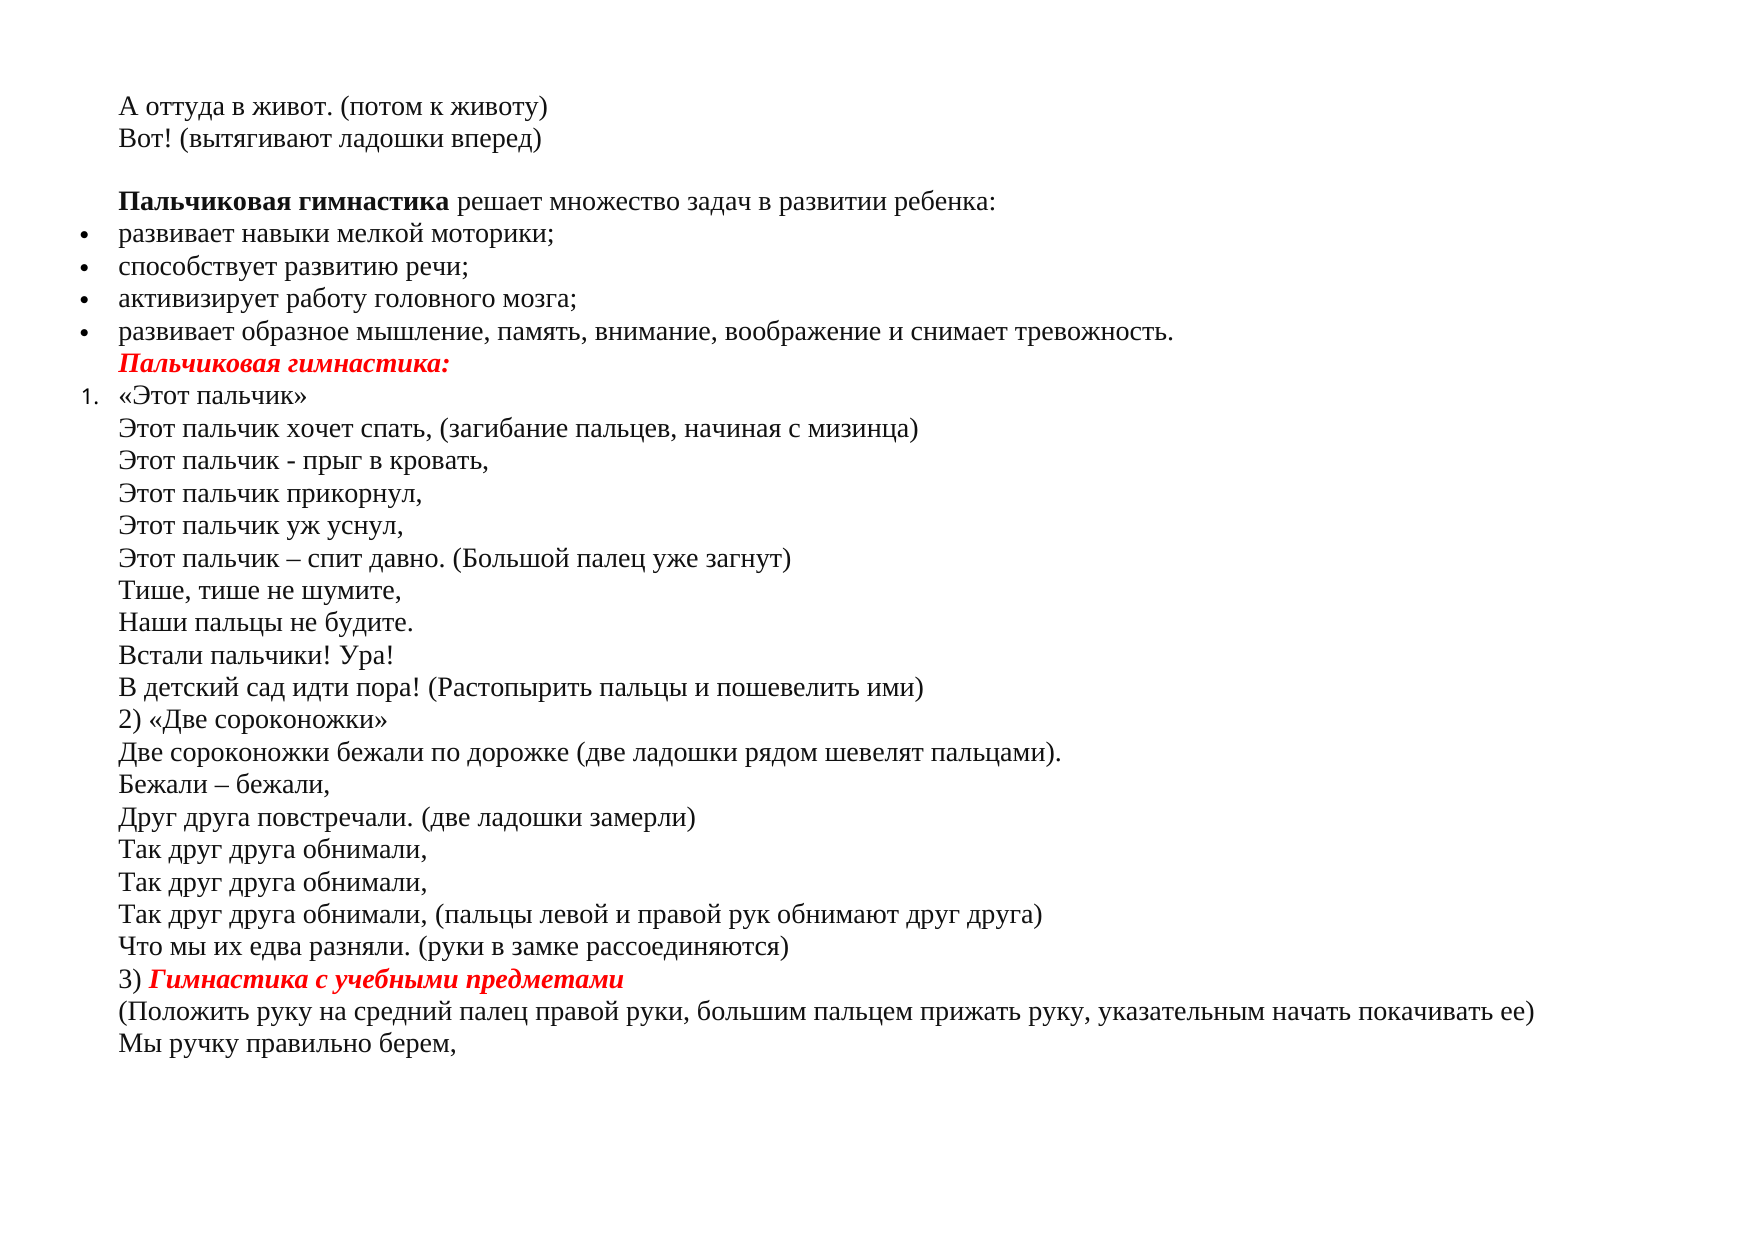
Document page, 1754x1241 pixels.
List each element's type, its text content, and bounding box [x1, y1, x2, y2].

text А оттуда в живот. (потом к животу) [118, 88, 1636, 121]
text Этот пальчик уж уснул, [118, 508, 1636, 541]
text Так друг друга обнимали, [118, 832, 1636, 864]
text Тише, тише не шумите, [118, 573, 1636, 605]
text Встали пальчики! Ура! [118, 638, 1636, 670]
list развивает навыки мелкой моторики; [81, 216, 1636, 249]
text Пальчиковая гимнастика: [118, 346, 1636, 378]
text Так друг друга обнимали, (пальцы левой и правой рук обнимают друг друга) [118, 897, 1636, 929]
text Бежали – бежали, [118, 767, 1636, 800]
text Мы ручку правильно берем, [118, 1027, 1636, 1059]
text Что мы их едва разняли. (руки в замке рассоединяются) [118, 929, 1636, 962]
text Этот пальчик хочет спать, (загибание пальцев, начиная с мизинца) [118, 411, 1636, 443]
list активизирует работу головного мозга; [81, 281, 1636, 313]
text В детский сад идти пора! (Растопырить пальцы и пошевелить ими) [118, 670, 1636, 703]
text Две сороконожки бежали по дорожке (две ладошки рядом шевелят пальцами). [118, 735, 1636, 767]
text 2) «Две сороконожки» [118, 703, 1636, 735]
list развивает образное мышление, память, внимание, воображение и снимает тревожность. [81, 313, 1636, 346]
text Друг друга повстречали. (две ладошки замерли) [118, 800, 1636, 832]
list «Этот пальчик» [81, 378, 1636, 411]
text Так друг друга обнимали, [118, 864, 1636, 897]
text Наши пальцы не будите. [118, 605, 1636, 638]
text Этот пальчик – спит давно. (Большой палец уже загнут) [118, 541, 1636, 573]
text (Положить руку на средний палец правой руки, большим пальцем прижать руку, указательным начать покачивать ее) [118, 994, 1636, 1027]
list способствует развитию речи; [81, 249, 1636, 281]
text Пальчиковая гимнастика решает множество задач в развитии ребенка: [118, 184, 1636, 216]
text 3) Гимнастика с учебными предметами [118, 962, 1636, 994]
text Этот пальчик - прыг в кровать, [118, 443, 1636, 476]
text Вот! (вытягивают ладошки вперед) [118, 121, 1636, 153]
text Этот пальчик прикорнул, [118, 476, 1636, 508]
